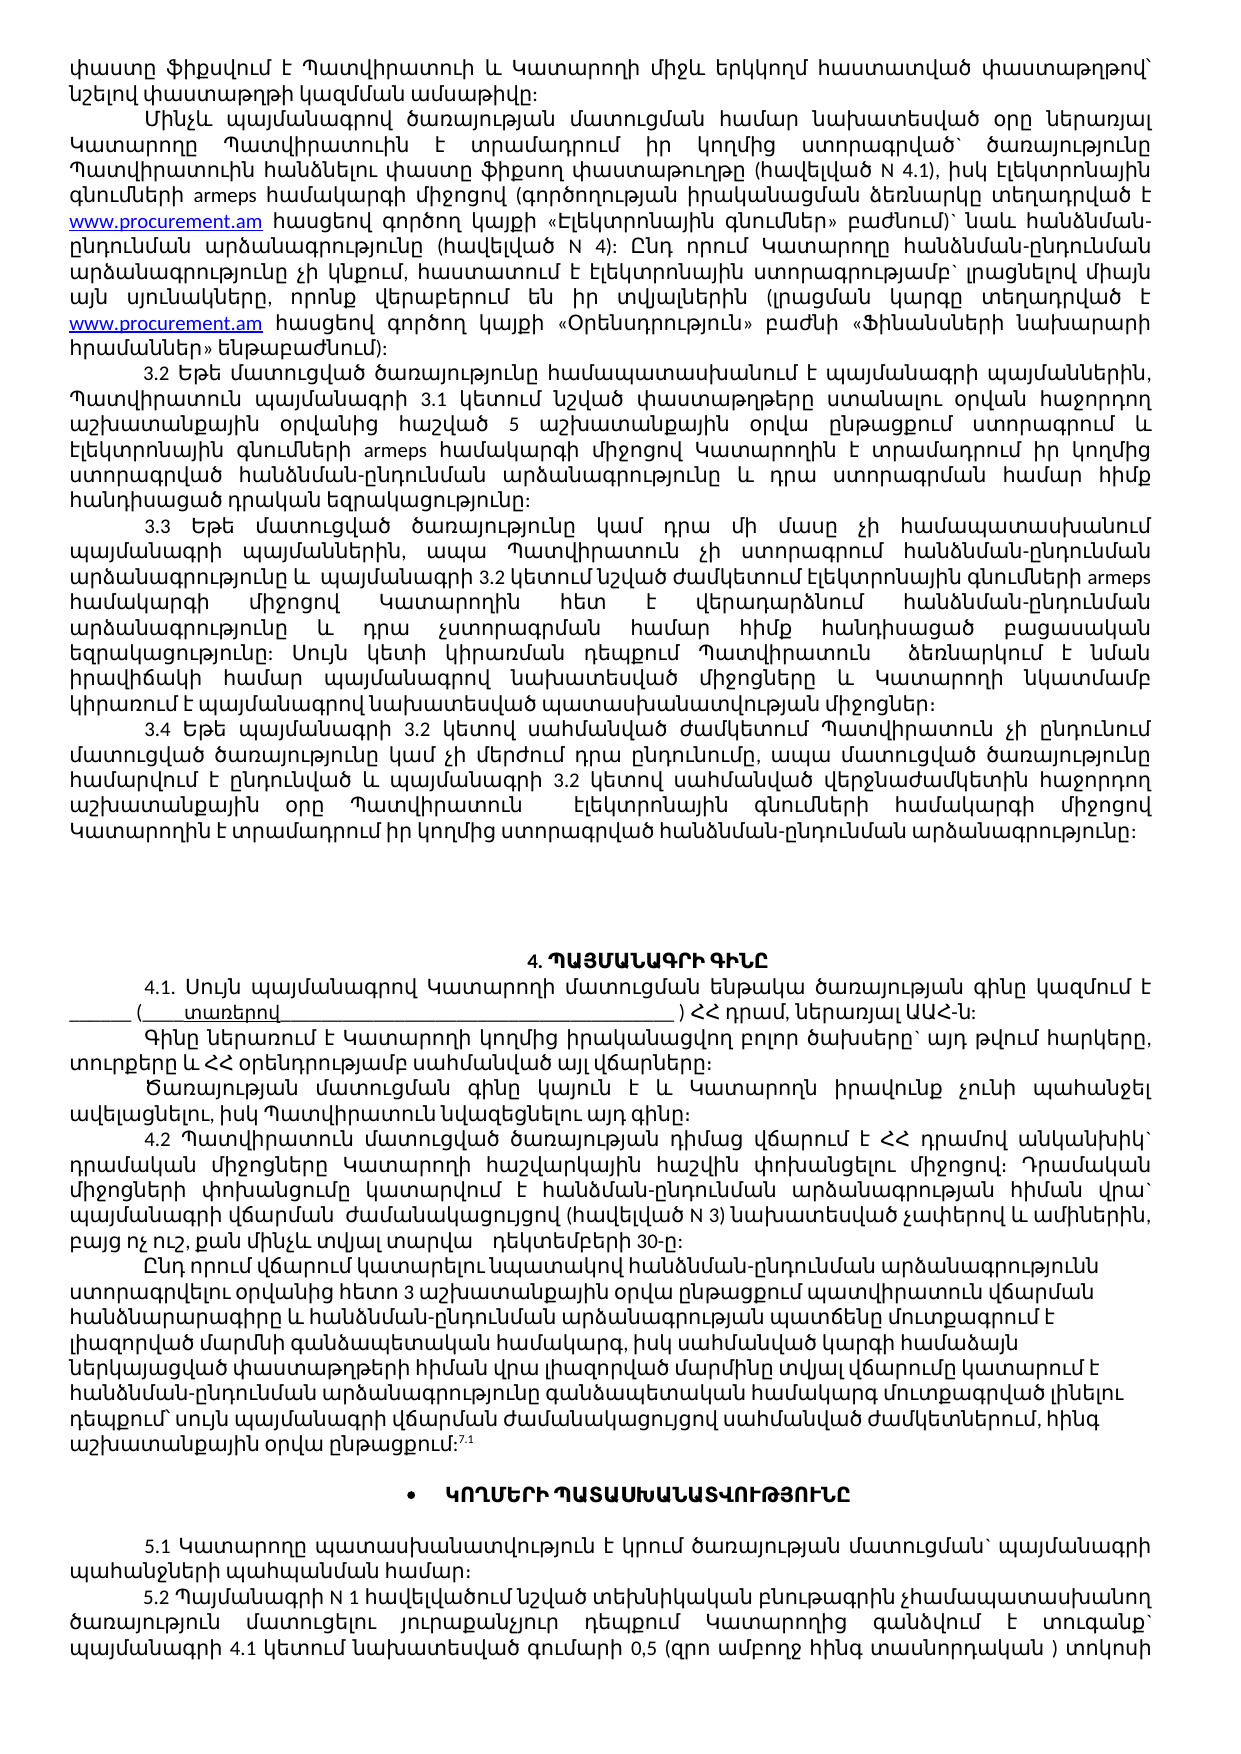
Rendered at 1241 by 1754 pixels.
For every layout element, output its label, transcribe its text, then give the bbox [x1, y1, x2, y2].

text 4.1. Սույն պայմանագրով Կատարողի մատուցման ենթակա ծառայության գինը կազմում է ______ (____տառերով______________________________________ ) ՀՀ դրամ, ներառյալ ԱԱՀ-ն: [69, 974, 1152, 1025]
text 5.1 Կատարողը պատասխանատվություն է կրում ծառայության մատուցման` պայմանագրի պահանջների պահպանման համար։ [69, 1533, 1152, 1584]
text 3.2 Եթե մատուցված ծառայությունը համապատասխանում է պայմանագրի պայմաններին, Պատվիրատուն պայմանագրի 3.1 կետում նշված փաստաթղթերը ստանալու օրվան հաջորդող աշխատանքային օրվանից հաշված 5 աշխատանքային օրվա ընթացքում ստորագրում և էլեկտրոնային գնումների armeps համակարգի միջոցով Կատարողին է տրամադրում իր կողմից ստորագրված հանձնման-ընդունման արձանագրությունը և դրա ստորագրման համար հիմք հանդիսացած դրական եզրակացությունը: [69, 361, 1152, 513]
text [69, 1584, 1152, 1660]
text 4.2 Պատվիրատուն մատուցված ծառայության դիմաց վճարում է ՀՀ դրամով անկանխիկ` դրամական միջոցները Կատարողի հաշվարկային հաշվին փոխանցելու միջոցով։ Դրամական միջոցների փոխանցումը կատարվում է հանձման-ընդունման արձանագրության հիման վրա` պայմանագրի վճարման ժամանակացույցով (հավելված N 3) նախատեսված չափերով և ամիներին, բայց ոչ ուշ, քան մինչև տվյալ տարվա դեկտեմբերի 30-ը: [69, 1126, 1152, 1253]
text Ծառայության մատուցման գինը կայուն է և Կատարողն իրավունք չունի պահանջել ավելացնելու, իսկ Պատվիրատուն նվազեցնելու այդ գինը։ [69, 1076, 1152, 1126]
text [69, 56, 1152, 106]
text Գինը ներառում է Կատարողի կողմից իրականացվող բոլոր ծախսերը` այդ թվում հարկերը, տուրքերը և ՀՀ օրենդրությամբ սահմանված այլ վճարները։ [69, 1025, 1152, 1076]
text Մինչև պայմանագրով ծառայության մատուցման համար նախատեսված օրը ներառյալ Կատարողը Պատվիրատուին է տրամադրում իր կողմից ստորագրված` ծառայությունը Պատվիրատուին հանձնելու փաստը ֆիքսող փաստաթուղթը (հավելված N 4.1), իսկ էլեկտրոնային գնումների armeps համակարգի միջոցով (գործողության իրականացման ձեռնարկը տեղադրված է www.procurement.am հասցեով գործող կայքի «Էլեկտրոնային գնումներ» բաժնում)` նաև հանձնման-ընդունման արձանագրությունը (հավելված N 4): Ընդ որում Կատարողը հանձնման-ընդունման արձանագրությունը չի կնքում, հաստատում է էլեկտրոնային ստորագրությամբ` լրացնելով միայն այն սյունակները, որոնք վերաբերում են իր տվյալներին (լրացման կարգը տեղադրված է www.procurement.am հասցեով գործող կայքի «Օրենսդրություն» բաժնի «Ֆինանսների նախարարի հրամաններ» ենթաբաժնում): [69, 106, 1152, 361]
text Ընդ որում վճարում կատարելու նպատակով հանձնման-ընդունման արձանագրությունն ստորագրվելու օրվանից հետո 3 աշխատանքային օրվա ընթացքում պատվիրատուն վճարման հանձնարարագիրը և հանձնման-ընդունման արձանագրության պատճենը մուտքագրում է լիազորված մարմնի գանձապետական համակարգ, իսկ սահմանված կարգի համաձայն ներկայացված փաստաթղթերի հիման վրա լիազորված մարմինը տվյալ վճարումը կատարում է հանձնման-ընդունման արձանագրությունը գանձապետական համակարգ մուտքագրված լինելու դեպքում՝ սույն պայմանագրի վճարման ժամանակացույցով սահմանված ժամկետներում, հինգ աշխատանքային օրվա ընթացքում:7.1 [69, 1253, 1152, 1457]
text 3.4 Եթե պայմանագրի 3.2 կետով սահմանված ժամկետում Պատվիրատուն չի ընդունում մատուցված ծառայությունը կամ չի մերժում դրա ընդունումը, ապա մատուցված ծառայությունը համարվում է ընդունված և պայմանագրի 3.2 կետով սահմանված վերջնաժամկետին հաջորդող աշխատանքային օրը Պատվիրատուն էլեկտրոնային գնումների համակարգի միջոցով Կատարողին է տրամադրում իր կողմից ստորագրված հանձնման-ընդունման արձանագրությունը: [69, 716, 1152, 843]
list ԿՈՂՄԵՐԻ ՊԱՏԱՍԽԱՆԱՏՎՈՒԹՅՈՒՆԸ [107, 1482, 1152, 1508]
text 4. ՊԱՅՄԱՆԱԳՐԻ ԳԻՆԸ [69, 948, 1152, 974]
text 3.3 Եթե մատուցված ծառայությունը կամ դրա մի մասը չի համապատասխանում պայմանագրի պայմաններին, ապա Պատվիրատուն չի ստորագրում հանձնման-ընդունման արձանագրությունը և պայմանագրի 3.2 կետում նշված ժամկետում էլեկտրոնային գնումների armeps համակարգի միջոցով Կատարողին հետ է վերադարձնում հանձնման-ընդունման արձանագրությունը և դրա չստորագրման համար հիմք հանդիսացած բացասական եզրակացությունը: Սույն կետի կիրառման դեպքում Պատվիրատուն ձեռնարկում է նման իրավիճակի համար պայմանագրով նախատեսված միջոցները և Կատարողի նկատմամբ կիրառում է պայմանագրով նախատեսված պատասխանատվության միջոցներ։ [69, 513, 1152, 716]
